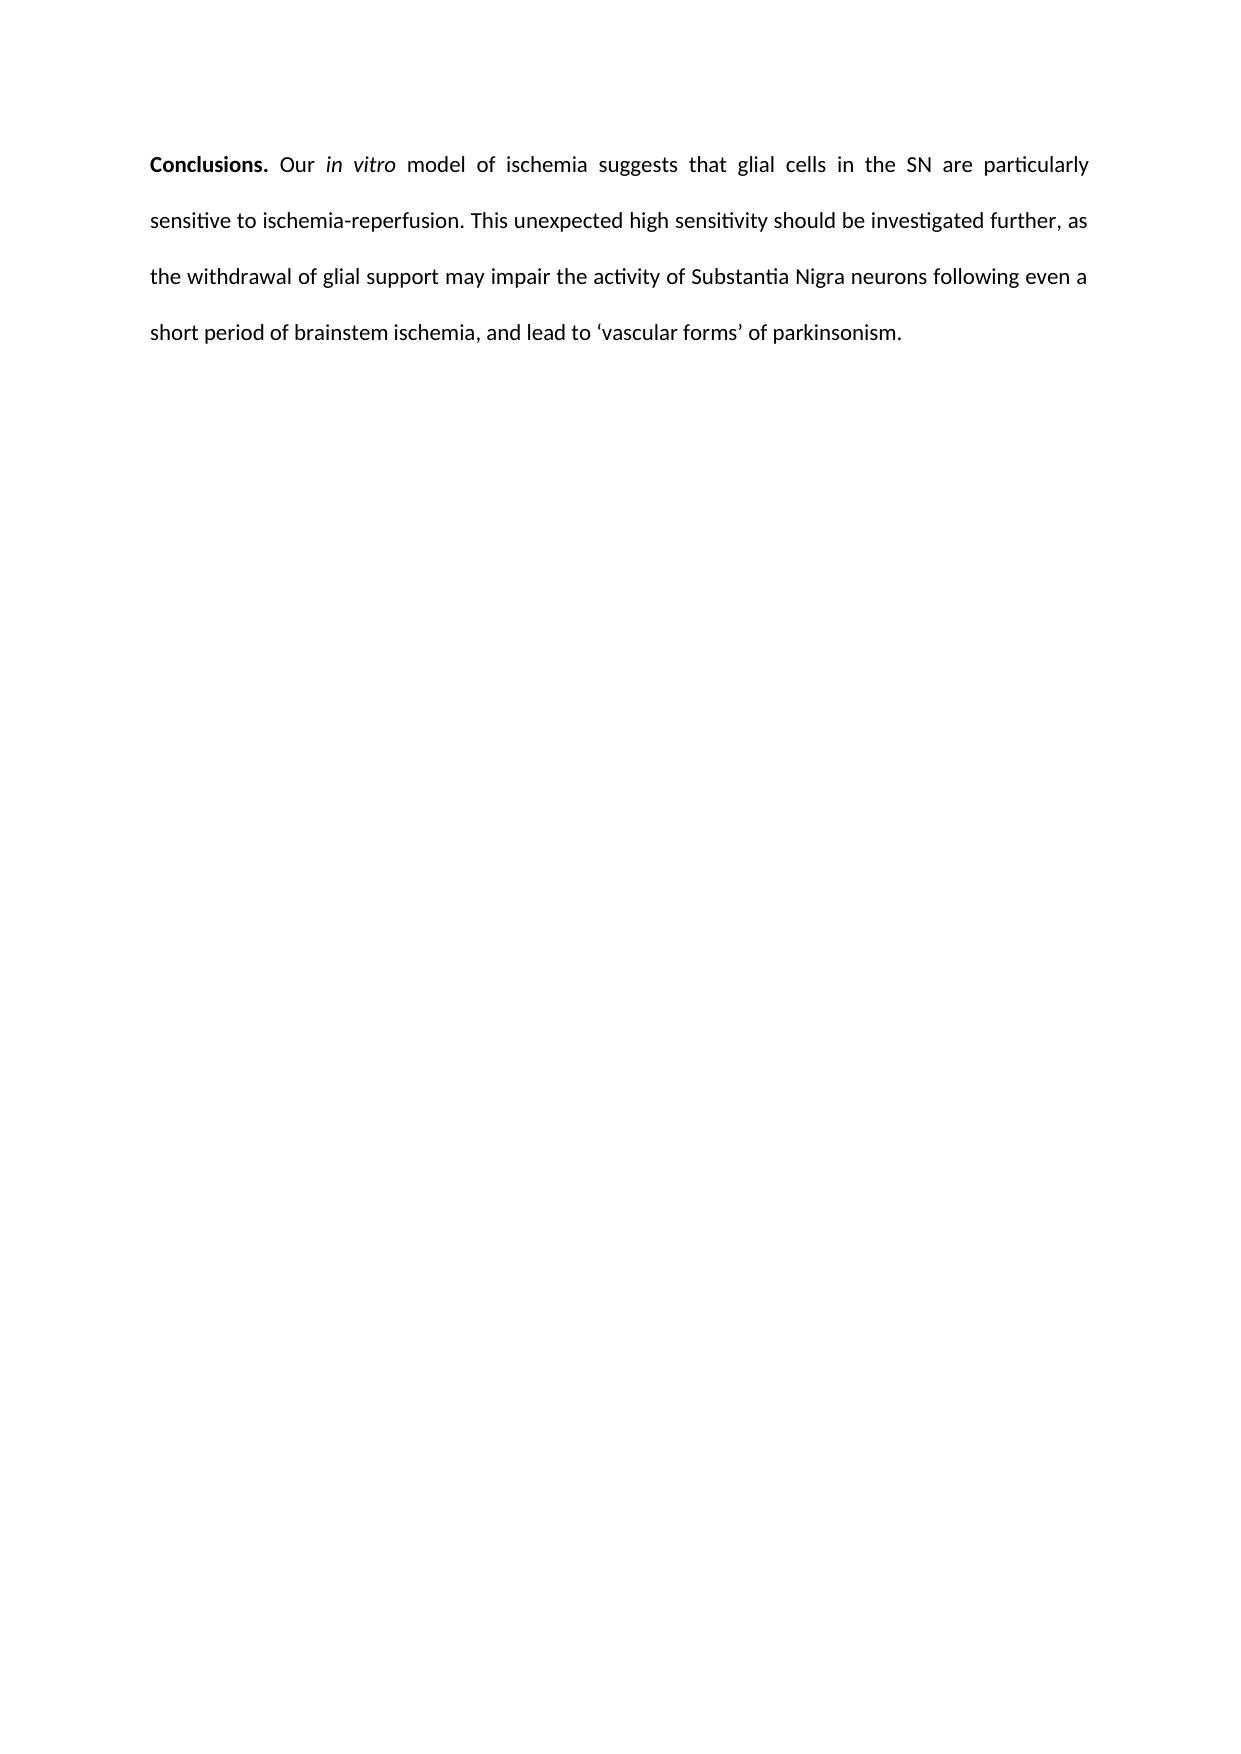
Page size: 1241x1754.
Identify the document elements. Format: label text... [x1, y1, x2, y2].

text Conclusions. Our in vitro model of ischemia suggests that glial cells in the SN are particularly sensitive to ischemia-reperfusion. This unexpected high sensitivity should be investigated further, as the withdrawal of glial support may impair the activity of Substantia Nigra neurons following even a short period of brainstem ischemia, and lead to ‘vascular forms’ of parkinsonism. [150, 150, 1090, 346]
